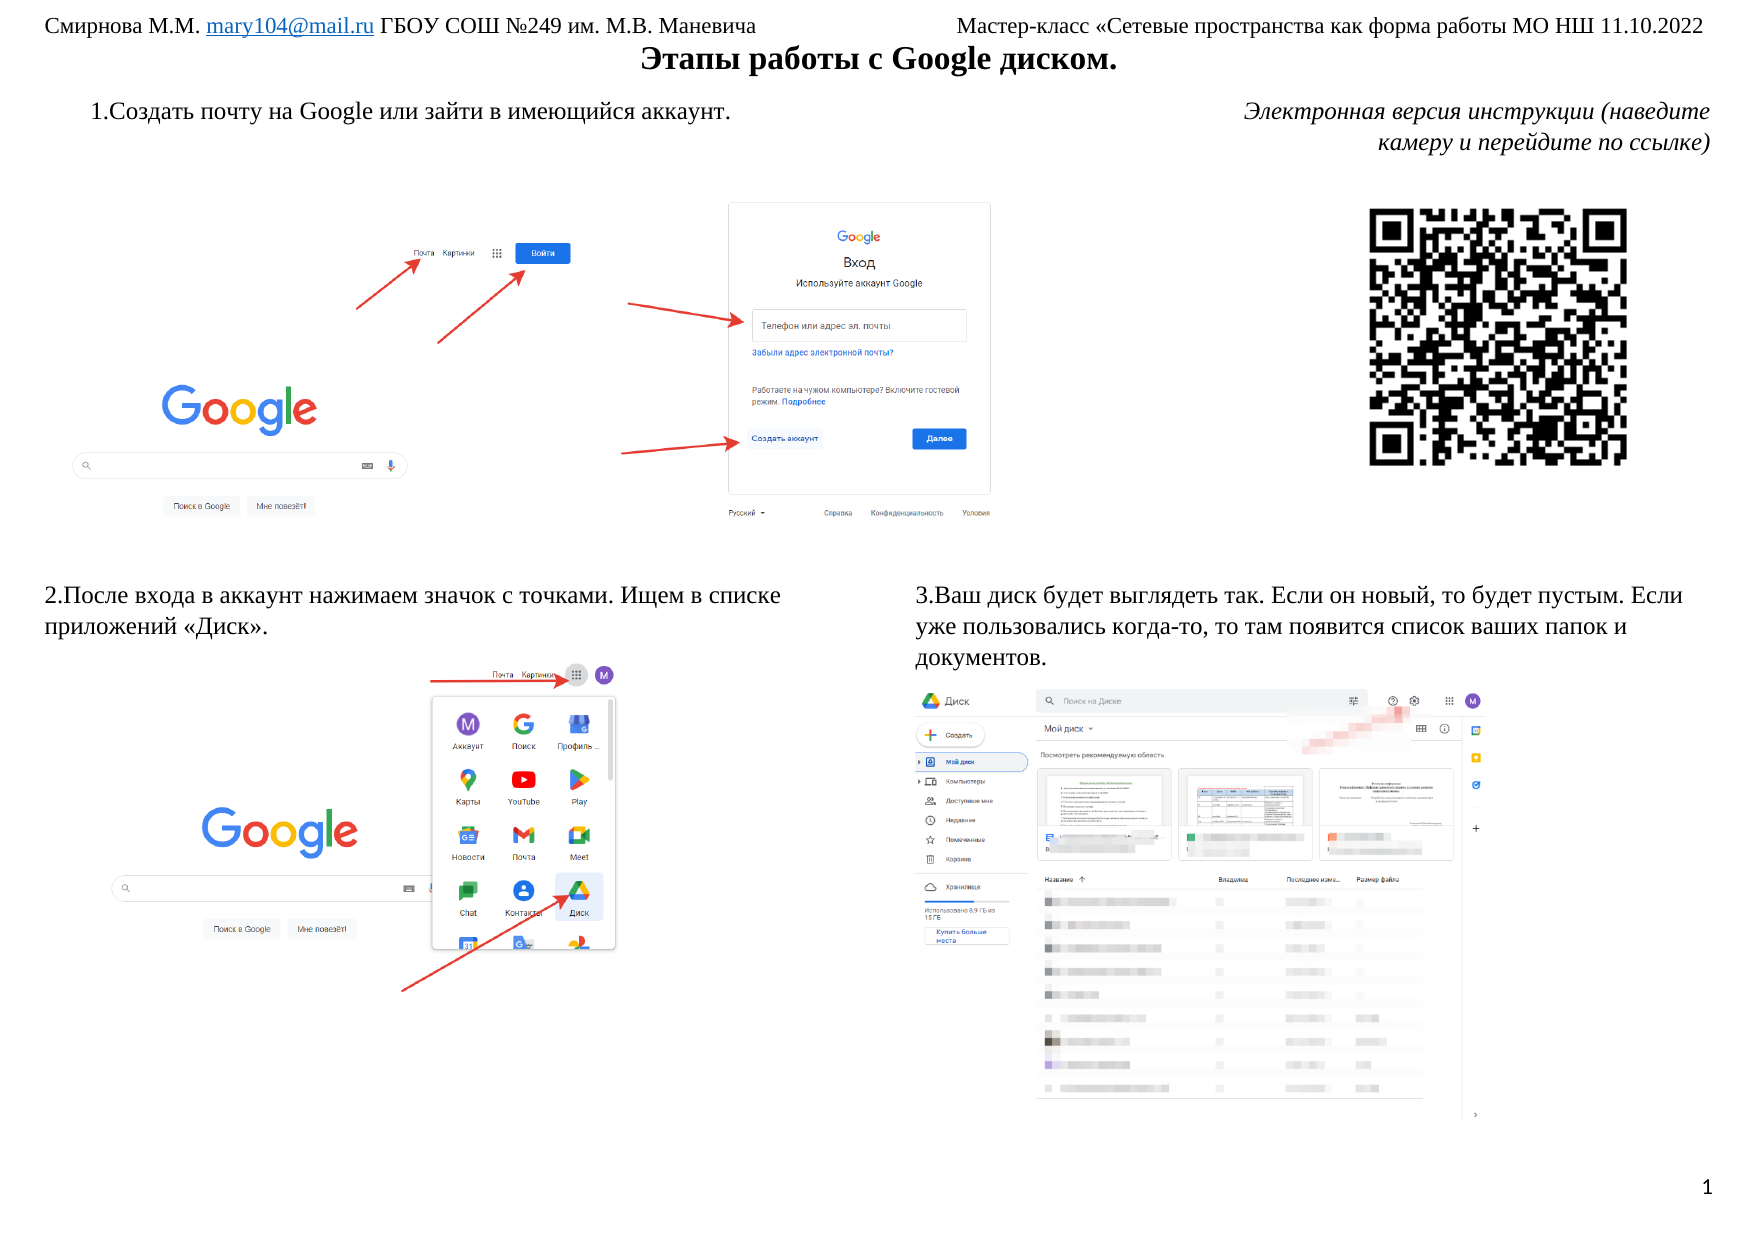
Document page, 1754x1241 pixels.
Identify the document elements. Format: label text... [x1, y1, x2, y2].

picture [50, 658, 620, 1041]
picture [915, 689, 1484, 1121]
text Этапы работы с Google диском. [44, 38, 1713, 76]
list 1.Создать почту на Google или зайти в имеющийся аккаунт. Электронная версия инструкции (наведите камеру и перейдите по ссылке) [44, 96, 1713, 156]
picture [1345, 184, 1649, 488]
picture [589, 175, 1062, 561]
text 2.После входа в аккаунт нажимаем значок с точками. Ищем в списке приложений «Диск». [44, 580, 842, 639]
picture [44, 242, 577, 561]
text 3.Ваш диск будет выглядеть так. Если он новый, то будет пустым. Если уже пользовались когда-то, то там появится список ваших папок и документов. [915, 580, 1713, 671]
